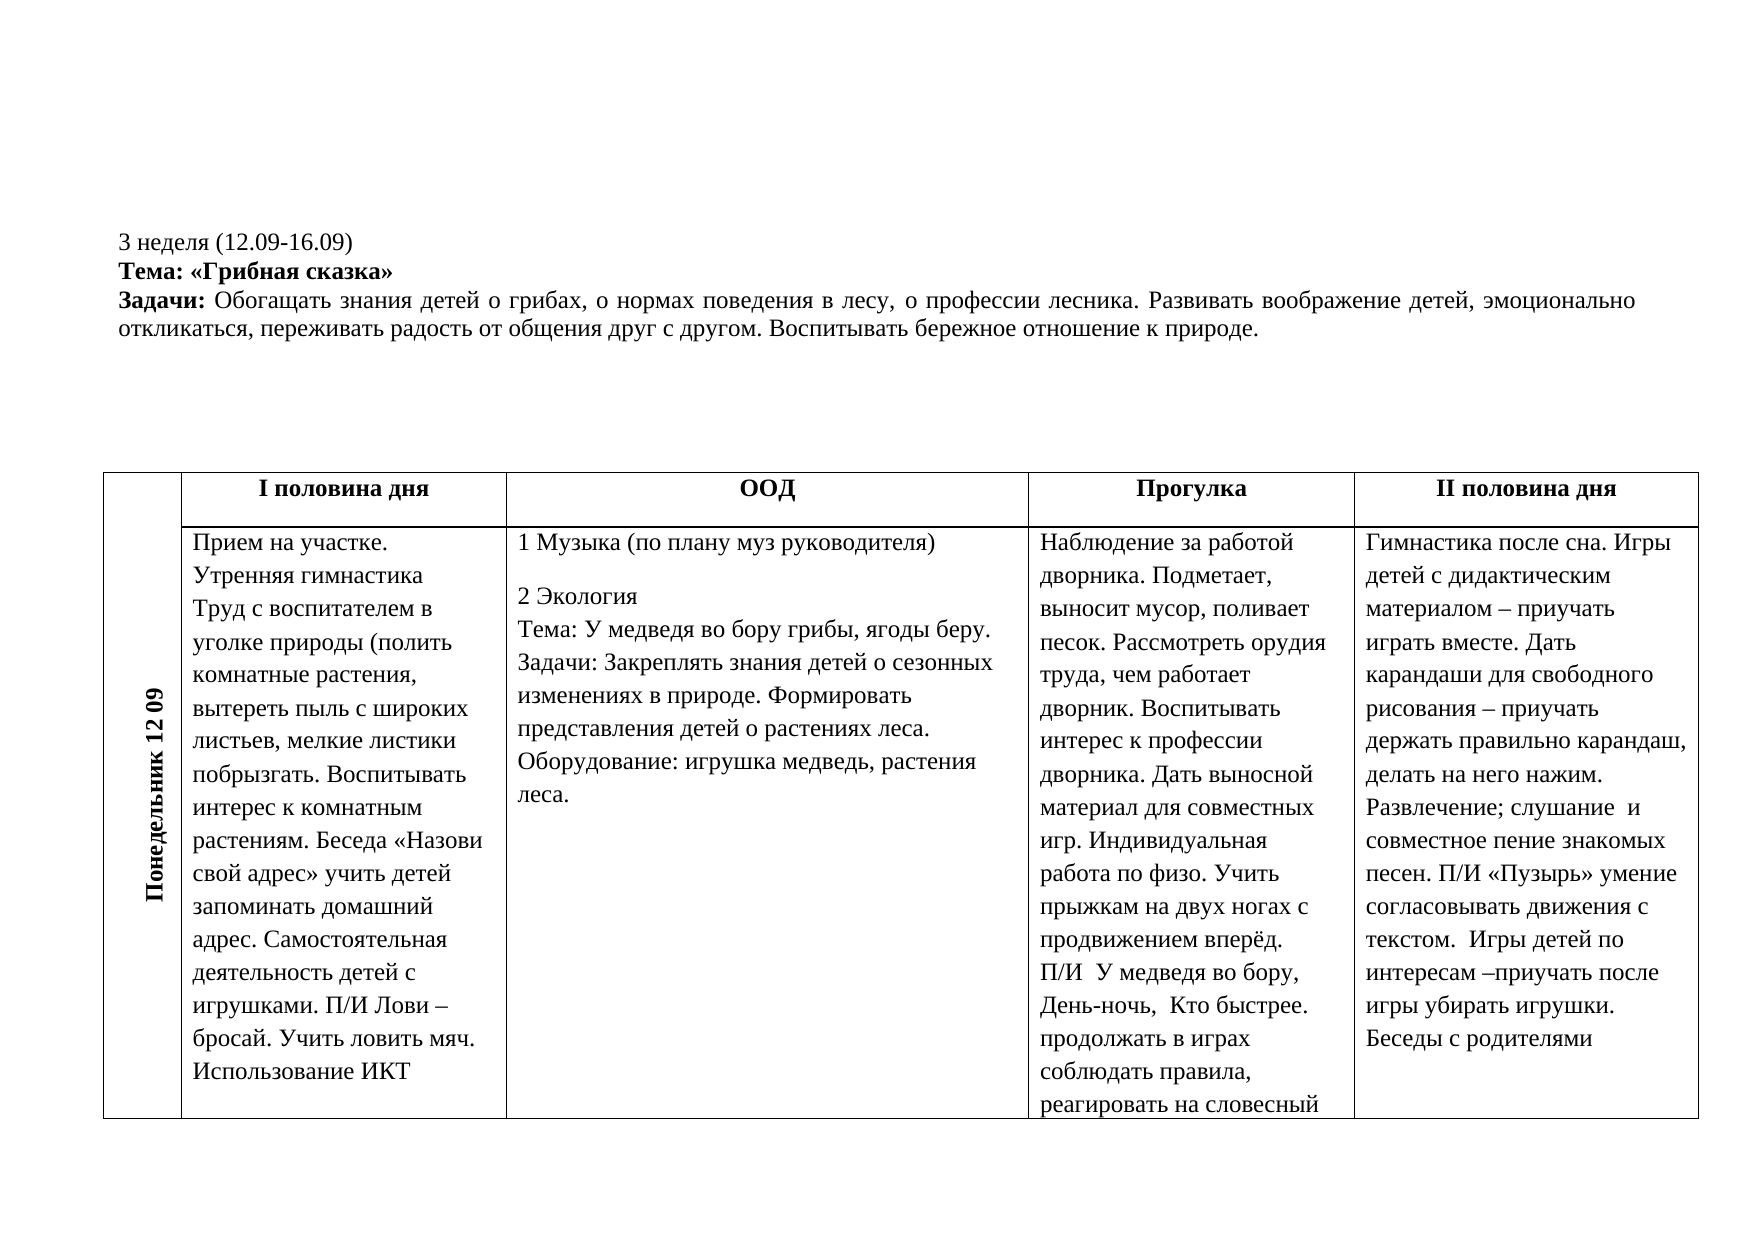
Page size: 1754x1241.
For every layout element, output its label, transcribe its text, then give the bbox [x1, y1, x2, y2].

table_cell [182, 528, 506, 1118]
table_header Прогулка [1029, 473, 1354, 526]
table_header I половина дня [182, 473, 506, 526]
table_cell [1355, 528, 1698, 1118]
table_header II половина дня [1355, 473, 1698, 526]
text Задачи: Обогащать знания детей о грибах, о нормах поведения в лесу, о профессии лесника. Развивать воображение детей, эмоционально откликаться, переживать радость от общения друг с другом. Воспитывать бережное отношение к природе. [118, 285, 1636, 342]
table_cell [507, 528, 1028, 1118]
text 3 неделя (12.09-16.09) [118, 227, 1636, 256]
table_header Понедельник 12 09 [104, 473, 181, 1118]
text Тема: «Грибная сказка» [118, 256, 1636, 285]
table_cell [1029, 528, 1354, 1118]
table_header ООД [507, 473, 1028, 526]
